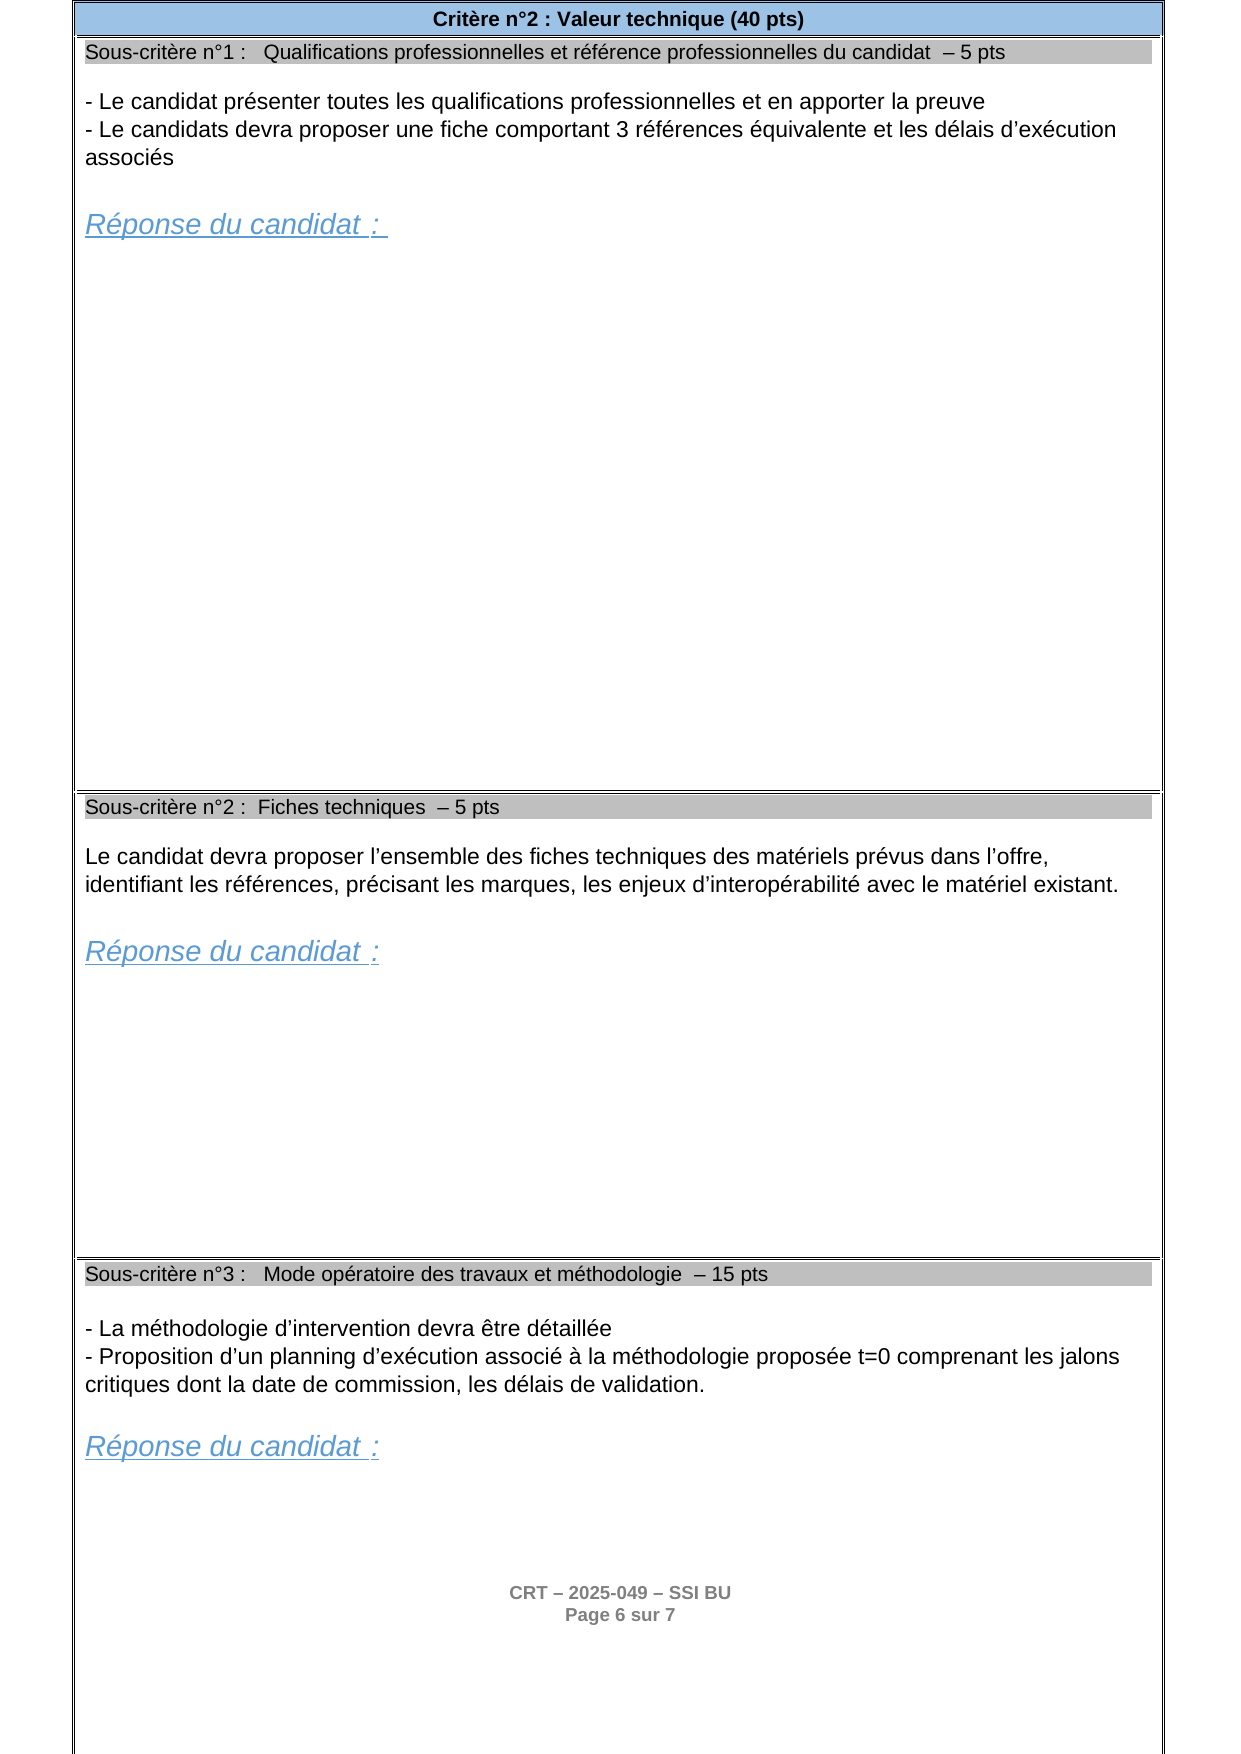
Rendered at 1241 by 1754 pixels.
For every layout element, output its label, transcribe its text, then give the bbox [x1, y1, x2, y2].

table_cell Sous-critère n°2 : – pts Le candidat devra proposer l’ensemble des fiches techniques des matériels prévus dans l’offre, identifiant les références, précisant les marques, les enjeux d’interopérabilité avec le matériel existant. Réponse du candidat : [74, 790, 1164, 1257]
table_cell Sous-critère n°1 : – 5 pts - Le candidat présenter toutes les qualifications professionnelles et en apporter la preuve - Le candidats devra proposer une fiche comportant 3 références équivalente et les délais d’exécution associés Réponse du candidat : [74, 35, 1164, 790]
table_header Critère n°2 : Valeur technique (40 pts) [75, 3, 1162, 35]
table_cell Sous-critère n°3 : – pts - La méthodologie d’intervention devra être détaillée - Proposition d’un planning d’exécution associé à la méthodologie proposée t=0 comprenant les jalons critiques dont la date de commission, les délais de validation. Réponse du candidat : [74, 1257, 1164, 1754]
